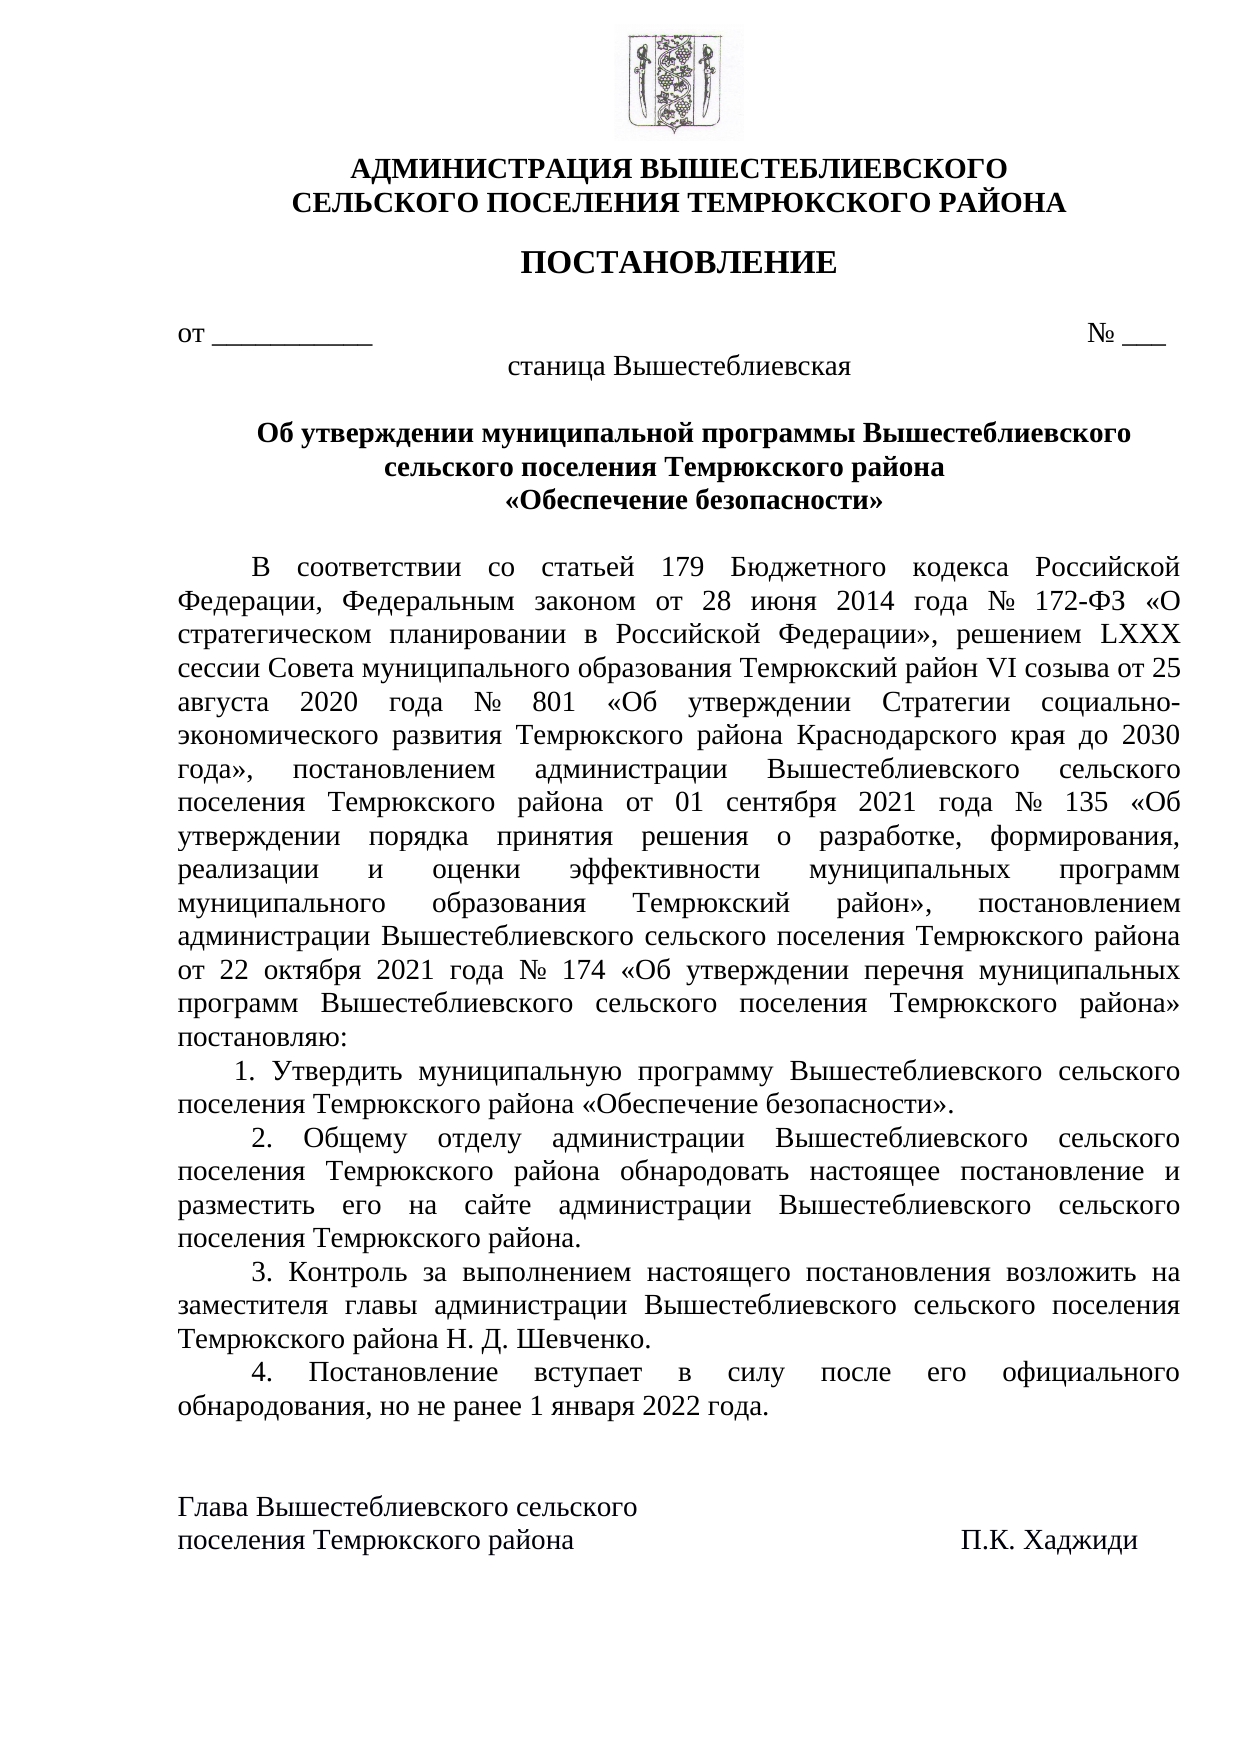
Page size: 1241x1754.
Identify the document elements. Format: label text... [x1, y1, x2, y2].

text 4. Постановление вступает в силу после его официального обнародования, но не ранее 1 января 2022 года. [177, 1354, 1181, 1422]
text от ___________ № ___ [177, 315, 1181, 348]
text В соответствии со статьей 179 Бюджетного кодекса Российской Федерации, Федеральным законом от 28 июня 2014 года № 172-ФЗ «О стратегическом планировании в Российской Федерации», решением LXXX сессии Совета муниципального образования Темрюкский район VI созыва от 25 августа 2020 года № 801 «Об утверждении Стратегии социально-экономического развития Темрюкского района Краснодарского края до 2030 года», постановлением администрации Вышестеблиевского сельского поселения Темрюкского района от 01 сентября 2021 года № 135 «Об утверждении порядка принятия решения о разработке, формирования, реализации и оценки эффективности муниципальных программ муниципального образования Темрюкский район», постановлением администрации Вышестеблиевского сельского поселения Темрюкского района от 22 октября 2021 года № 174 «Об утверждении перечня муниципальных программ Вышестеблиевского сельского поселения Темрюкского района» постановляю: [177, 549, 1181, 818]
picture [614, 24, 744, 141]
text 2. Общему отделу администрации Вышестеблиевского сельского поселения Темрюкского района обнародовать настоящее постановление и разместить его на сайте администрации Вышестеблиевского сельского поселения Темрюкского района. [177, 1120, 1181, 1254]
text 1. Утвердить муниципальную программу Вышестеблиевского сельского поселения Темрюкского района «Обеспечение безопасности». [177, 1053, 1181, 1120]
text «Обеспечение безопасности» [177, 482, 1152, 516]
text Об утверждении муниципальной программы Вышестеблиевского сельского поселения Темрюкского района [177, 415, 1152, 482]
text СЕЛЬСКОГО ПОСЕЛЕНИЯ ТЕМРЮКСКОГО РАЙОНА [177, 185, 1181, 219]
text В соответствии со статьей 179 Бюджетного кодекса Российской Федерации, Федеральным законом от 28 июня 2014 года № 172-ФЗ «О стратегическом планировании в Российской Федерации», решением LXXX сессии Совета муниципального образования Темрюкский район VI созыва от 25 августа 2020 года № 801 «Об утверждении Стратегии социально-экономического развития Темрюкского района Краснодарского края до 2030 года», постановлением администрации Вышестеблиевского сельского поселения Темрюкского района от 01 сентября 2021 года № 135 «Об утверждении порядка принятия решения о разработке, формирования, реализации и оценки эффективности муниципальных программ муниципального образования Темрюкский район», постановлением администрации Вышестеблиевского сельского поселения Темрюкского района от 22 октября 2021 года № 174 «Об утверждении перечня муниципальных программ Вышестеблиевского сельского поселения Темрюкского района» постановляю: [177, 885, 1181, 1053]
text станица Вышестеблиевская [177, 348, 1181, 382]
text Глава Вышестеблиевского сельского [177, 1489, 1152, 1522]
text ПОСТАНОВЛЕНИЕ [177, 243, 1181, 281]
text АДМИНИСТРАЦИЯ ВЫШЕСТЕБЛИЕВСКОГО [177, 152, 1181, 185]
text поселения Темрюкского района П.К. Хаджиди [177, 1522, 1152, 1556]
text 3. Контроль за выполнением настоящего постановления возложить на заместителя главы администрации Вышестеблиевского сельского поселения Темрюкского района Н. Д. Шевченко. [177, 1254, 1181, 1354]
